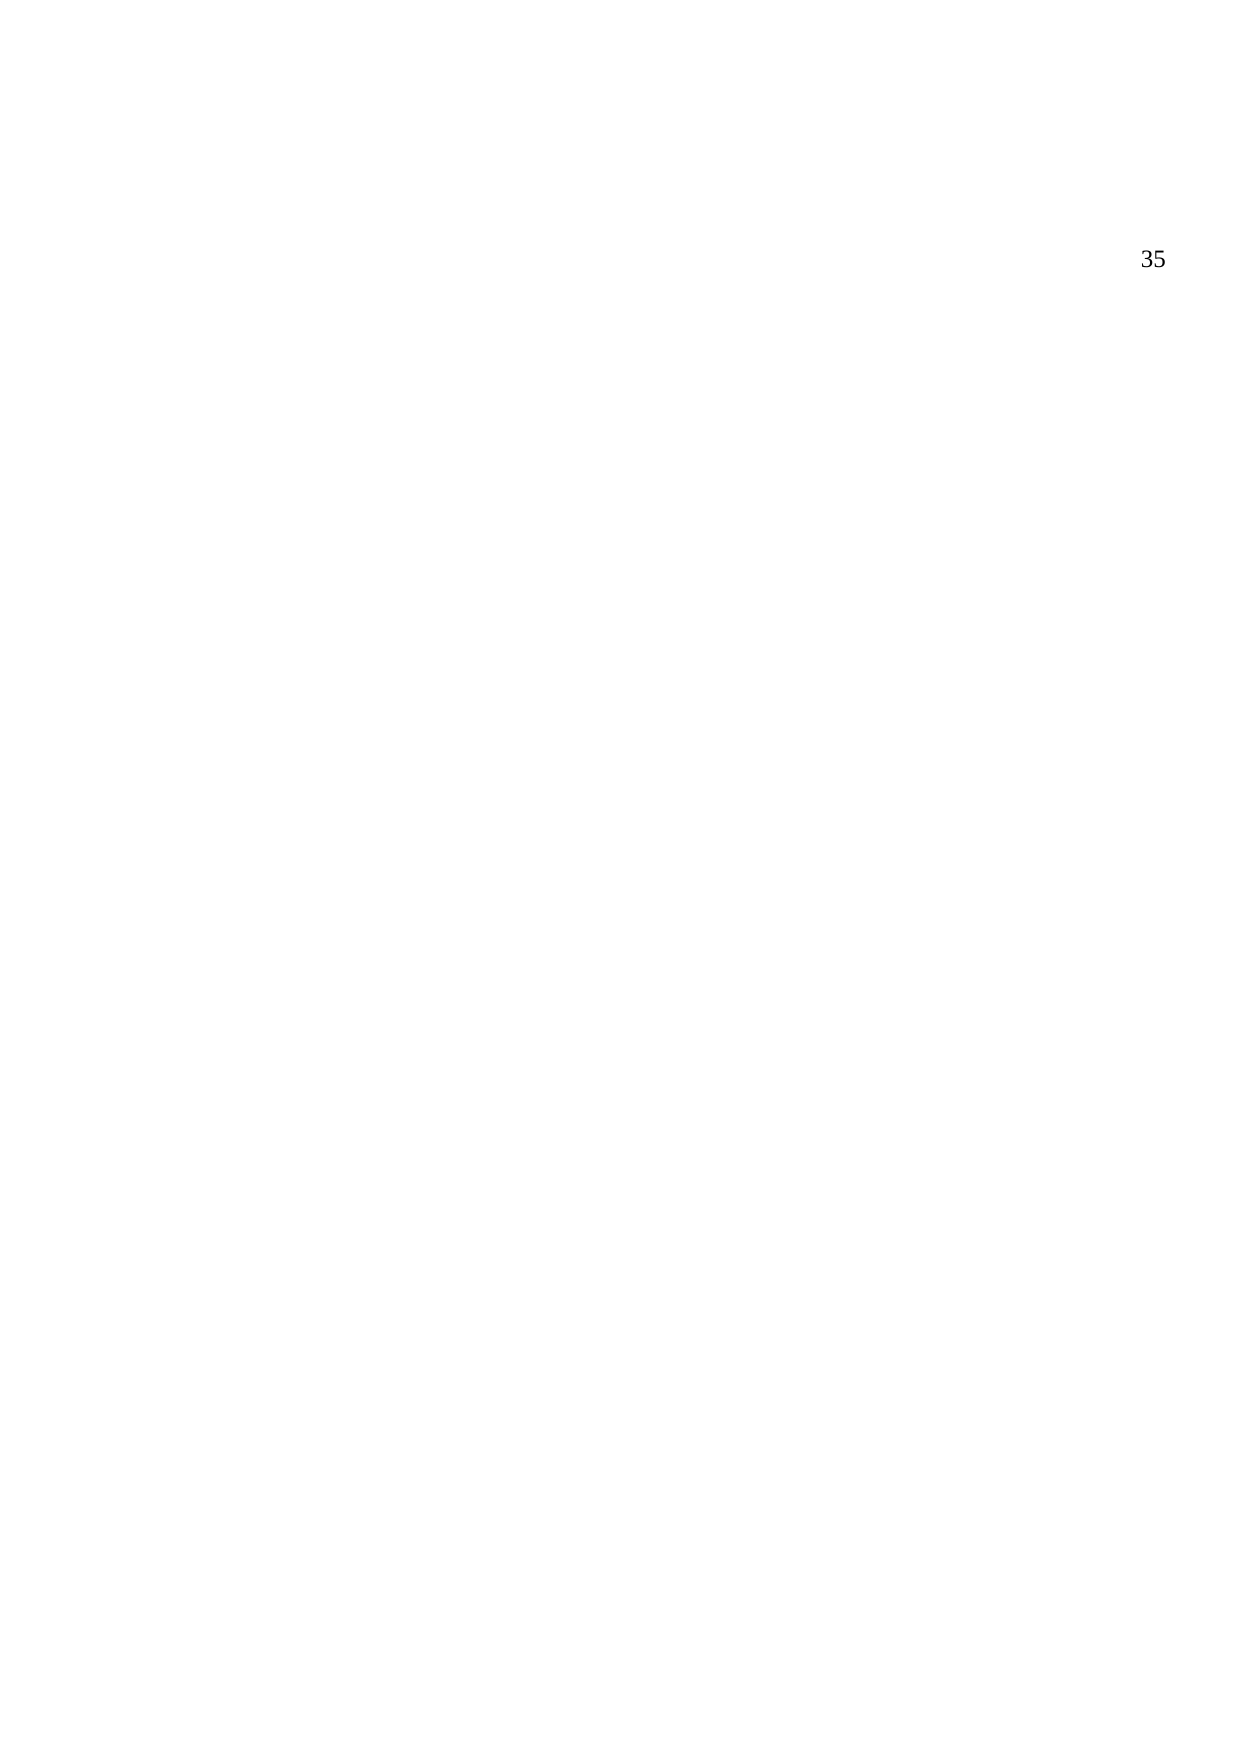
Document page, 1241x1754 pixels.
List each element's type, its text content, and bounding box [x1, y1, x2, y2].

subtitle 35 [102, 244, 1165, 273]
